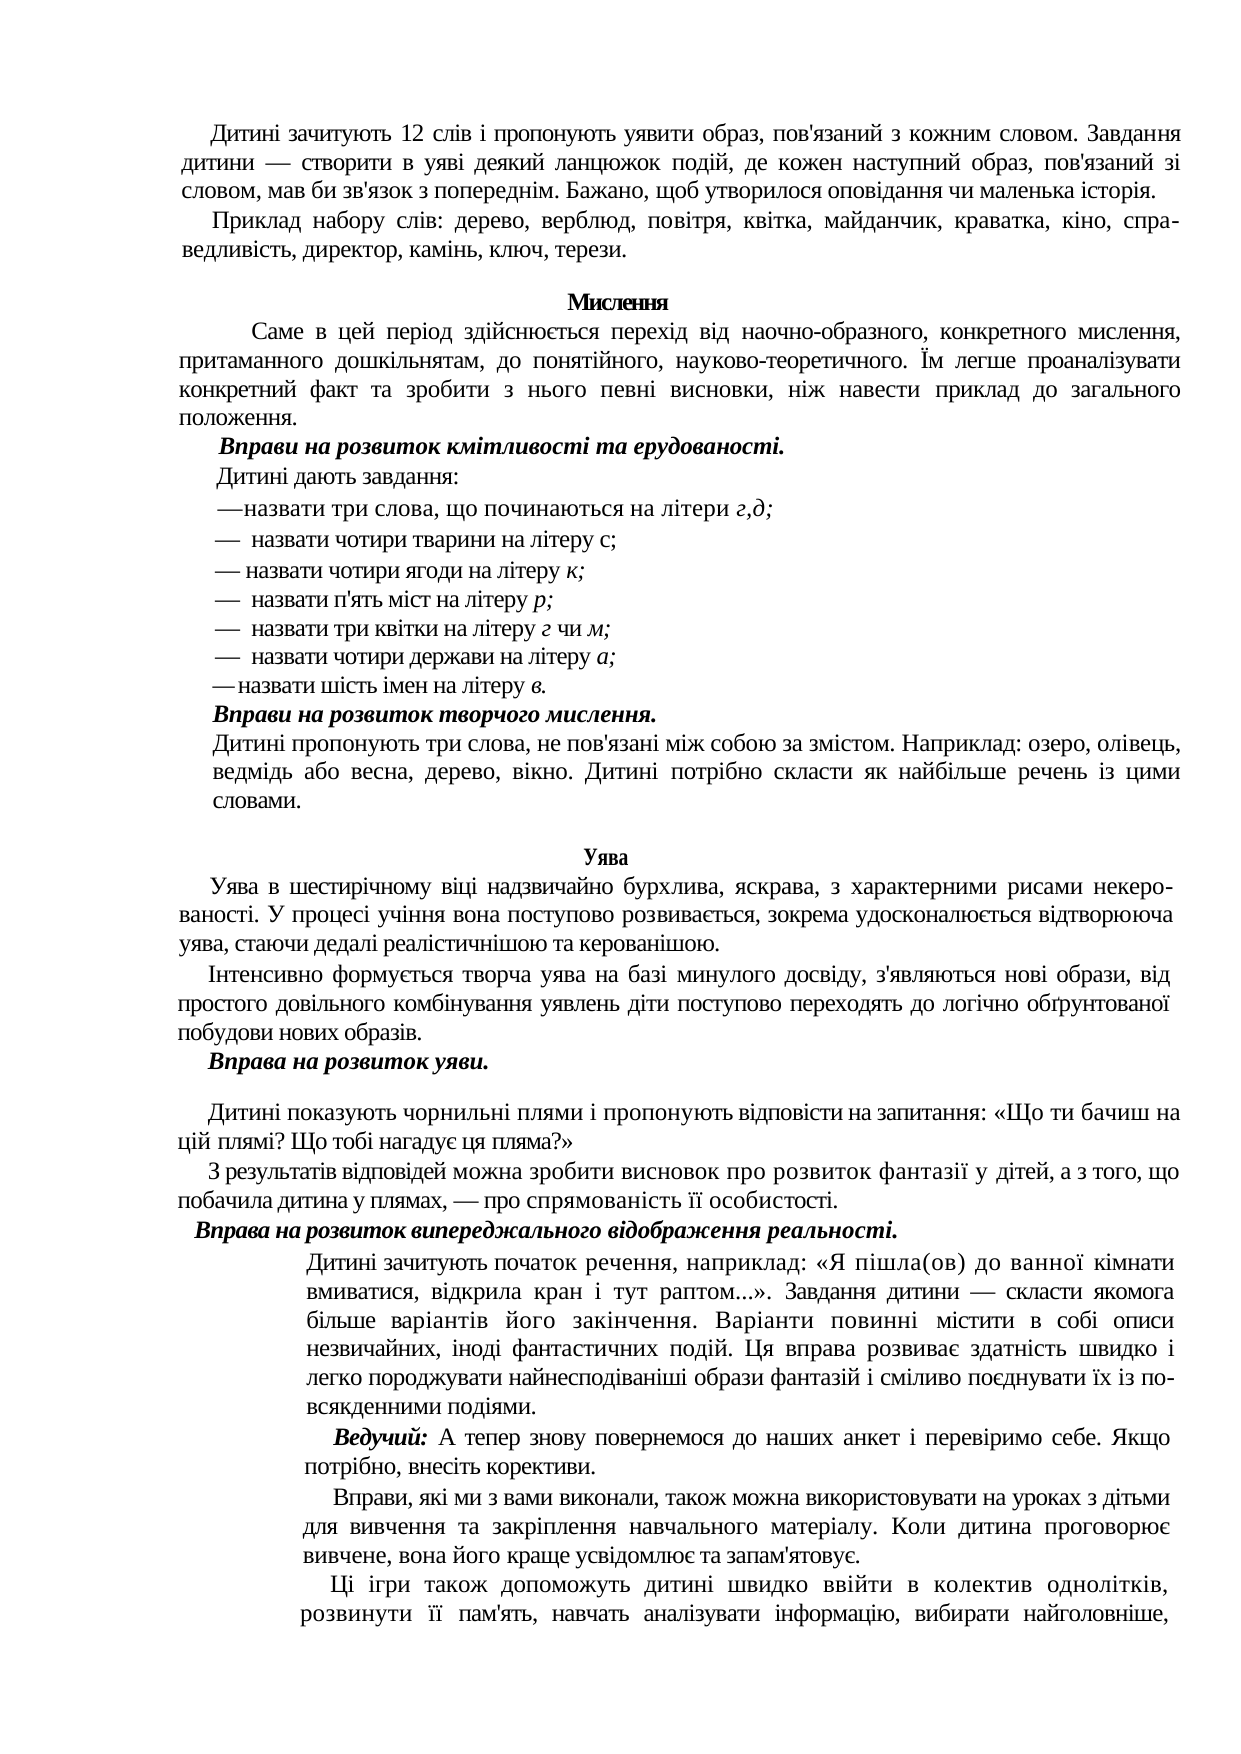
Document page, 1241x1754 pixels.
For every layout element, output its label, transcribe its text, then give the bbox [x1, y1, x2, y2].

list назвати п'ять міст на літеру р; [215, 584, 1181, 613]
list назвати чотири тварини на літеру с; [178, 524, 1139, 553]
text Уява в шестирічному віці надзвичайно бурхлива, яскрава, з характерними рисами некерованості. У процесі учіння вона поступово розвивається, зокрема удосконалюється відтворююча уява, стаючи дедалі реалістичнішою та керованішою. [179, 871, 1173, 957]
text Уява [395, 842, 1181, 871]
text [300, 1569, 1169, 1626]
list назвати три квітки на літеру г чи м; [215, 613, 1181, 641]
text Дитині показують чорнильні плями і пропонують відповісти на запитання: «Що ти бачиш на цій плямі? Що тобі нагадує ця пляма?» [177, 1097, 1181, 1155]
text Дитині зачитують початок речення, наприклад: «Я пішла(ов) до ванної кімнати вмиватися, відкрила кран і тут раптом...». Завдання дитини — скласти якомога більше варіантів його закінчення. Варіанти повинні містити в собі описи незвичайних, іноді фантастичних подій. Ця вправа розвиває здатність швидко і легко породжувати найнесподіваніші образи фантазій і сміливо поєднувати їх із повсякденними подіями. [177, 1247, 1175, 1420]
text Вправи на розвиток творчого мислення. [212, 699, 1181, 728]
text Дитині пропонують три слова, не пов'язані між собою за змістом. Наприклад: озеро, олівець, ведмідь або весна, дерево, вікно. Дитині потрібно скласти як найбільше речень із цими словами. [212, 728, 1181, 814]
text З результатів відповідей можна зробити висновок про розвиток фантазії у дітей, а з того, що побачила дитина у плямах, — про спрямованість її особистості. [177, 1156, 1180, 1214]
text Мислення [371, 287, 1181, 316]
list назвати чотири держави на літеру а; [215, 641, 1181, 670]
text — назвати три слова, що починаються на літери г,д; [186, 493, 1181, 521]
text Дитині дають завдання: [216, 461, 1181, 490]
text — назвати чотири ягоди на літеру к; [215, 555, 1139, 584]
text Ведучий: А тепер знову повернемося до наших анкет і перевіримо себе. Якщо потрібно, внесіть корективи. [304, 1422, 1171, 1480]
text Вправи на розвиток кмітливості та ерудованості. [188, 431, 1181, 460]
text — назвати шість імен на літеру в. [212, 670, 1181, 699]
text Дитині зачитують 12 слів і пропонують уявити образ, пов'язаний з кожним словом. Завдання дитини — створити в уяві деякий ланцюжок подій, де кожен наступний образ, пов'язаний зі словом, мав би зв'язок з попереднім. Бажано, щоб утворилося оповідання чи маленька історія. [181, 118, 1181, 204]
text Саме в цей період здійснюється перехід від наочно-образного, конкретного мислення, притаманного дошкільнятам, до понятійного, науково-теоретичного. Їм легше проаналізувати конкретний факт та зробити з нього певні висновки, ніж навести приклад до загального положення. [179, 316, 1181, 431]
text Приклад набору слів: дерево, верблюд, повітря, квітка, майданчик, краватка, кіно, справедливість, директор, камінь, ключ, терези. [182, 205, 1179, 262]
text Вправа на розвиток випереджального відображення реальності. [177, 1215, 1177, 1244]
text Вправа на розвиток уяви. [177, 1046, 1181, 1074]
text Вправи, які ми з вами виконали, також можна використовувати на уроках з дітьми для вивчення та закріплення навчального матеріалу. Коли дитина проговорює вивчене, вона його краще усвідомлює та запам'ятовує. [303, 1482, 1170, 1568]
text Інтенсивно формується творча уява на базі минулого досвіду, з'являються нові образи, від простого довільного комбінування уявлень діти поступово переходять до логічно обґрунтованої побудови нових образів. [177, 959, 1171, 1046]
